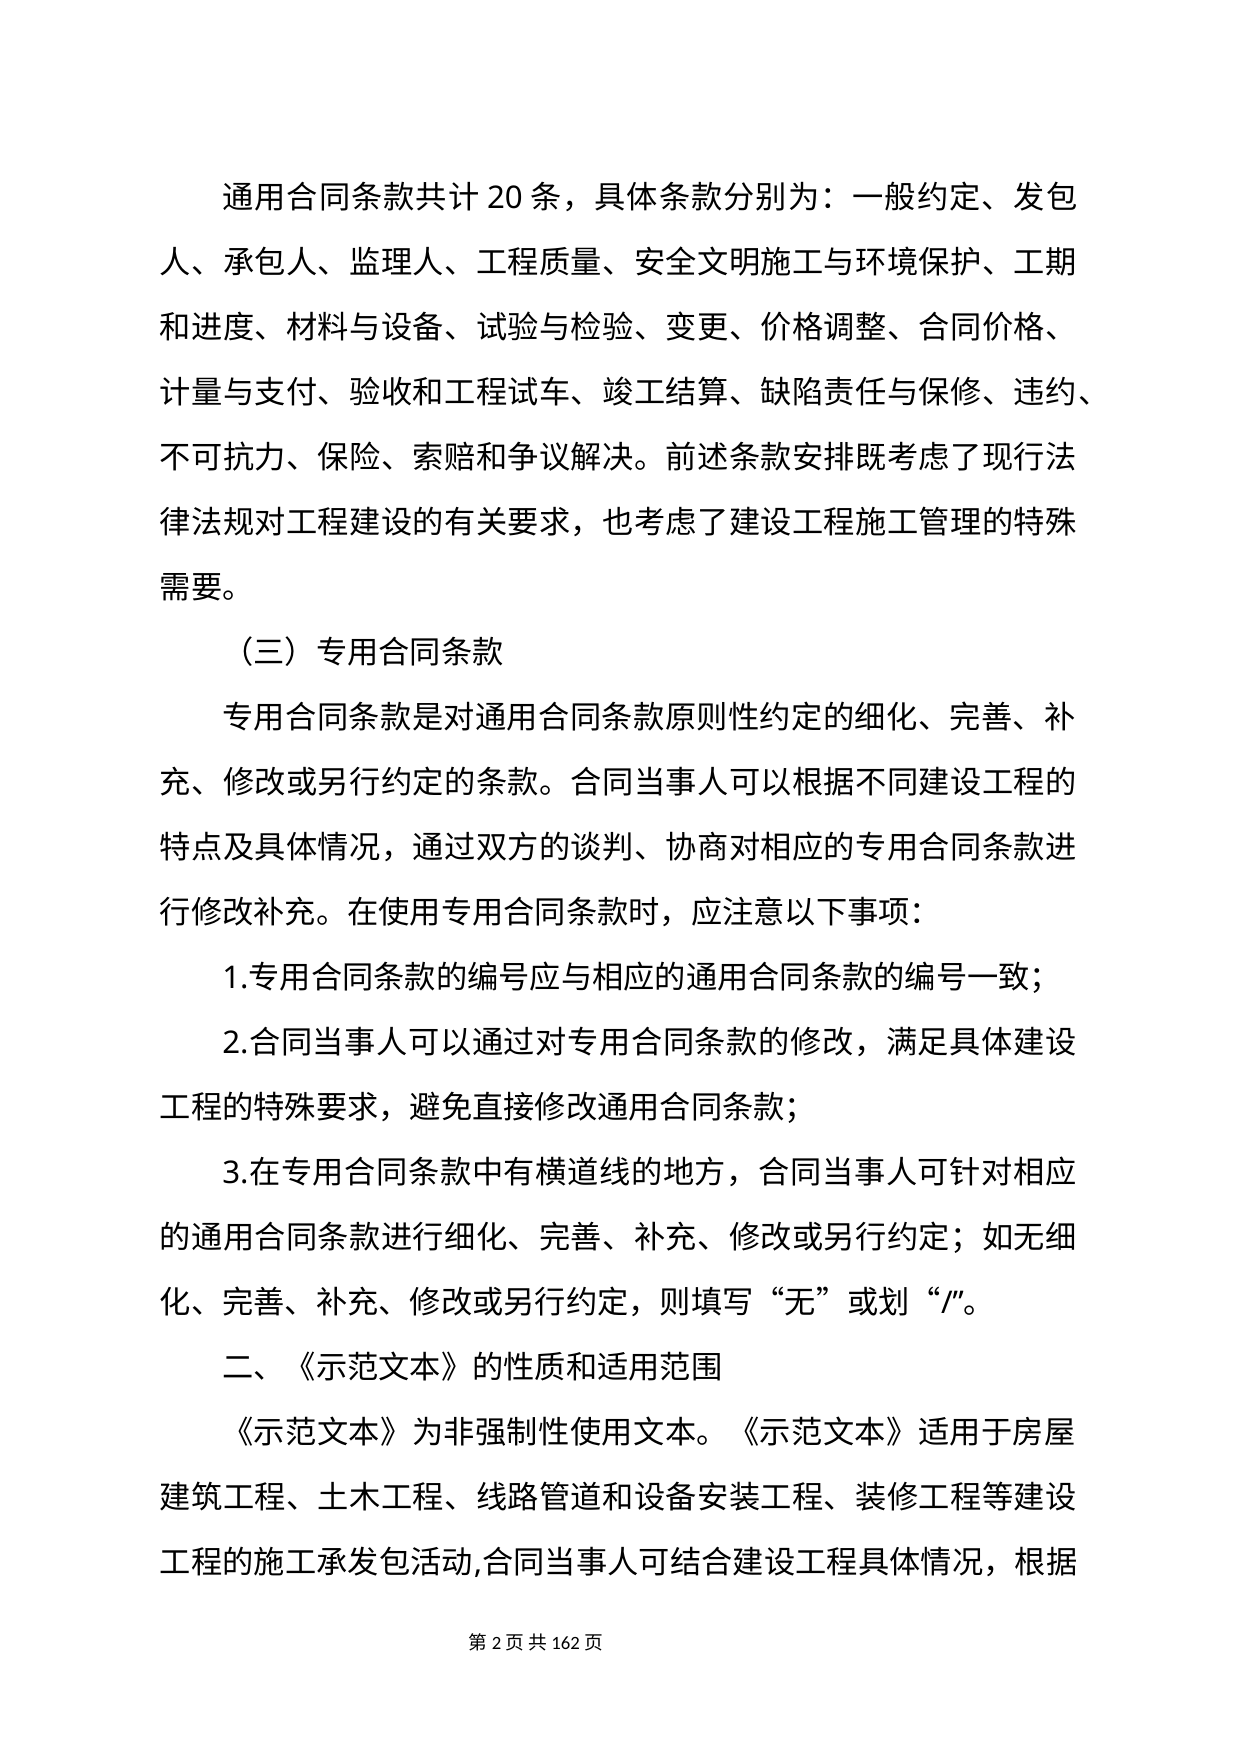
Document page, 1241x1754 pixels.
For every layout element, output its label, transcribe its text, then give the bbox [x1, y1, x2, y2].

text 二、《示范文本》的性质和适用范围 [159, 1332, 1078, 1397]
text 3.在专用合同条款中有横道线的地方，合同当事人可针对相应的通用合同条款进行细化、完善、补充、修改或另行约定；如无细化、完善、补充、修改或另行约定，则填写“无”或划“/”。 [159, 1137, 1078, 1332]
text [159, 1397, 1078, 1592]
text 2.合同当事人可以通过对专用合同条款的修改，满足具体建设工程的特殊要求，避免直接修改通用合同条款； [159, 1007, 1078, 1137]
text （三）专用合同条款 [159, 617, 1078, 682]
text 通用合同条款共计20条，具体条款分别为：一般约定、发包人、承包人、监理人、工程质量、安全文明施工与环境保护、工期和进度、材料与设备、试验与检验、变更、价格调整、合同价格、计量与支付、验收和工程试车、竣工结算、缺陷责任与保修、违约、不可抗力、保险、索赔和争议解决。前述条款安排既考虑了现行法律法规对工程建设的有关要求，也考虑了建设工程施工管理的特殊需要。 [159, 162, 1078, 617]
text 1.专用合同条款的编号应与相应的通用合同条款的编号一致； [159, 942, 1076, 1007]
text 专用合同条款是对通用合同条款原则性约定的细化、完善、补充、修改或另行约定的条款。合同当事人可以根据不同建设工程的特点及具体情况，通过双方的谈判、协商对相应的专用合同条款进行修改补充。在使用专用合同条款时，应注意以下事项： [159, 682, 1078, 942]
